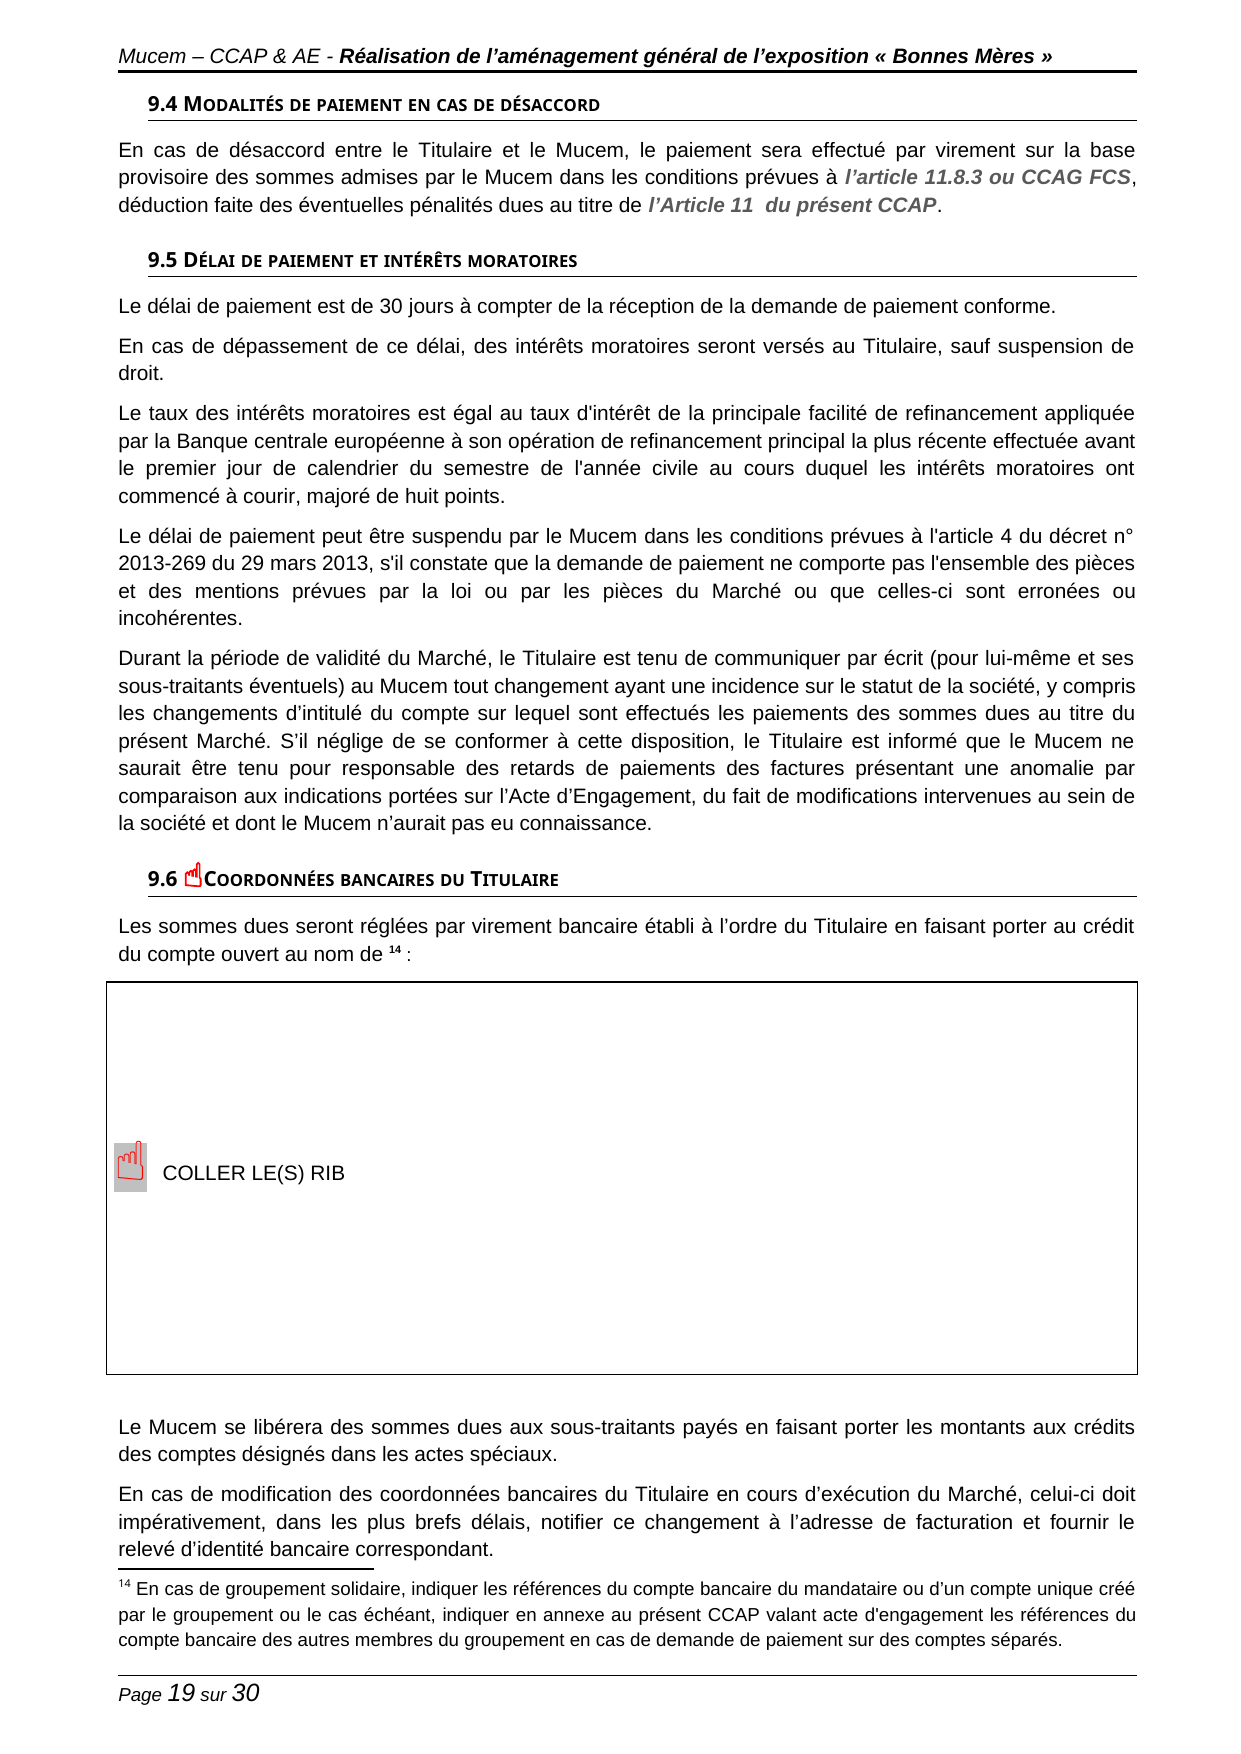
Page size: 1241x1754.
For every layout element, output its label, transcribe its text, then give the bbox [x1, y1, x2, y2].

subtitle Coordonnées bancaires du Titulaire [148, 863, 1137, 896]
table_header COLLER LE(S) RIB [107, 983, 1137, 1373]
text En cas de désaccord entre le Titulaire et le Mucem, le paiement sera effectué par virement sur la base provisoire des sommes admises par le Mucem dans les conditions prévues à l’article 11.8.3 ou CCAG FCS, déduction faite des éventuelles pénalités dues au titre de l’Article 11 du présent CCAP. [118, 138, 1137, 217]
text En cas de modification des coordonnées bancaires du Titulaire en cours d’exécution du Marché, celui-ci doit impérativement, dans les plus brefs délais, notifier ce changement à l’adresse de facturation et fournir le relevé d’identité bancaire correspondant. [118, 1482, 1137, 1561]
subtitle Modalités de paiement en cas de désaccord [148, 89, 1137, 120]
text Le taux des intérêts moratoires est égal au taux d'intérêt de la principale facilité de refinancement appliquée par la Banque centrale européenne à son opération de refinancement principal la plus récente effectuée avant le premier jour de calendrier du semestre de l'année civile au cours duquel les intérêts moratoires ont commencé à courir, majoré de huit points. [118, 401, 1137, 507]
text Les sommes dues seront réglées par virement bancaire établi à l’ordre du Titulaire en faisant porter au crédit du compte ouvert au nom de : [118, 914, 1137, 965]
text Le délai de paiement est de 30 jours à compter de la réception de la demande de paiement conforme. [118, 293, 1137, 317]
text Durant la période de validité du Marché, le Titulaire est tenu de communiquer par écrit (pour lui-même et ses sous-traitants éventuels) au Mucem tout changement ayant une incidence sur le statut de la société, y compris les changements d’intitulé du compte sur lequel sont effectués les paiements des sommes dues au titre du présent Marché. S’il néglige de se conformer à cette disposition, le Titulaire est informé que le Mucem ne saurait être tenu pour responsable des retards de paiements des factures présentant une anomalie par comparaison aux indications portées sur l’Acte d’Engagement, du fait de modifications intervenues au sein de la société et dont le Mucem n’aurait pas eu connaissance. [118, 646, 1137, 835]
subtitle Délai de paiement et intérêts moratoires [148, 245, 1137, 276]
text Le Mucem se libérera des sommes dues aux sous-traitants payés en faisant porter les montants aux crédits des comptes désignés dans les actes spéciaux. [118, 1414, 1137, 1466]
text Le délai de paiement peut être suspendu par le Mucem dans les conditions prévues à l'article 4 du décret n° 2013-269 du 29 mars 2013, s'il constate que la demande de paiement ne comporte pas l'ensemble des pièces et des mentions prévues par la loi ou par les pièces du Marché ou que celles-ci sont erronées ou incohérentes. [118, 523, 1137, 630]
text En cas de dépassement de ce délai, des intérêts moratoires seront versés au Titulaire, sauf suspension de droit. [118, 333, 1137, 385]
